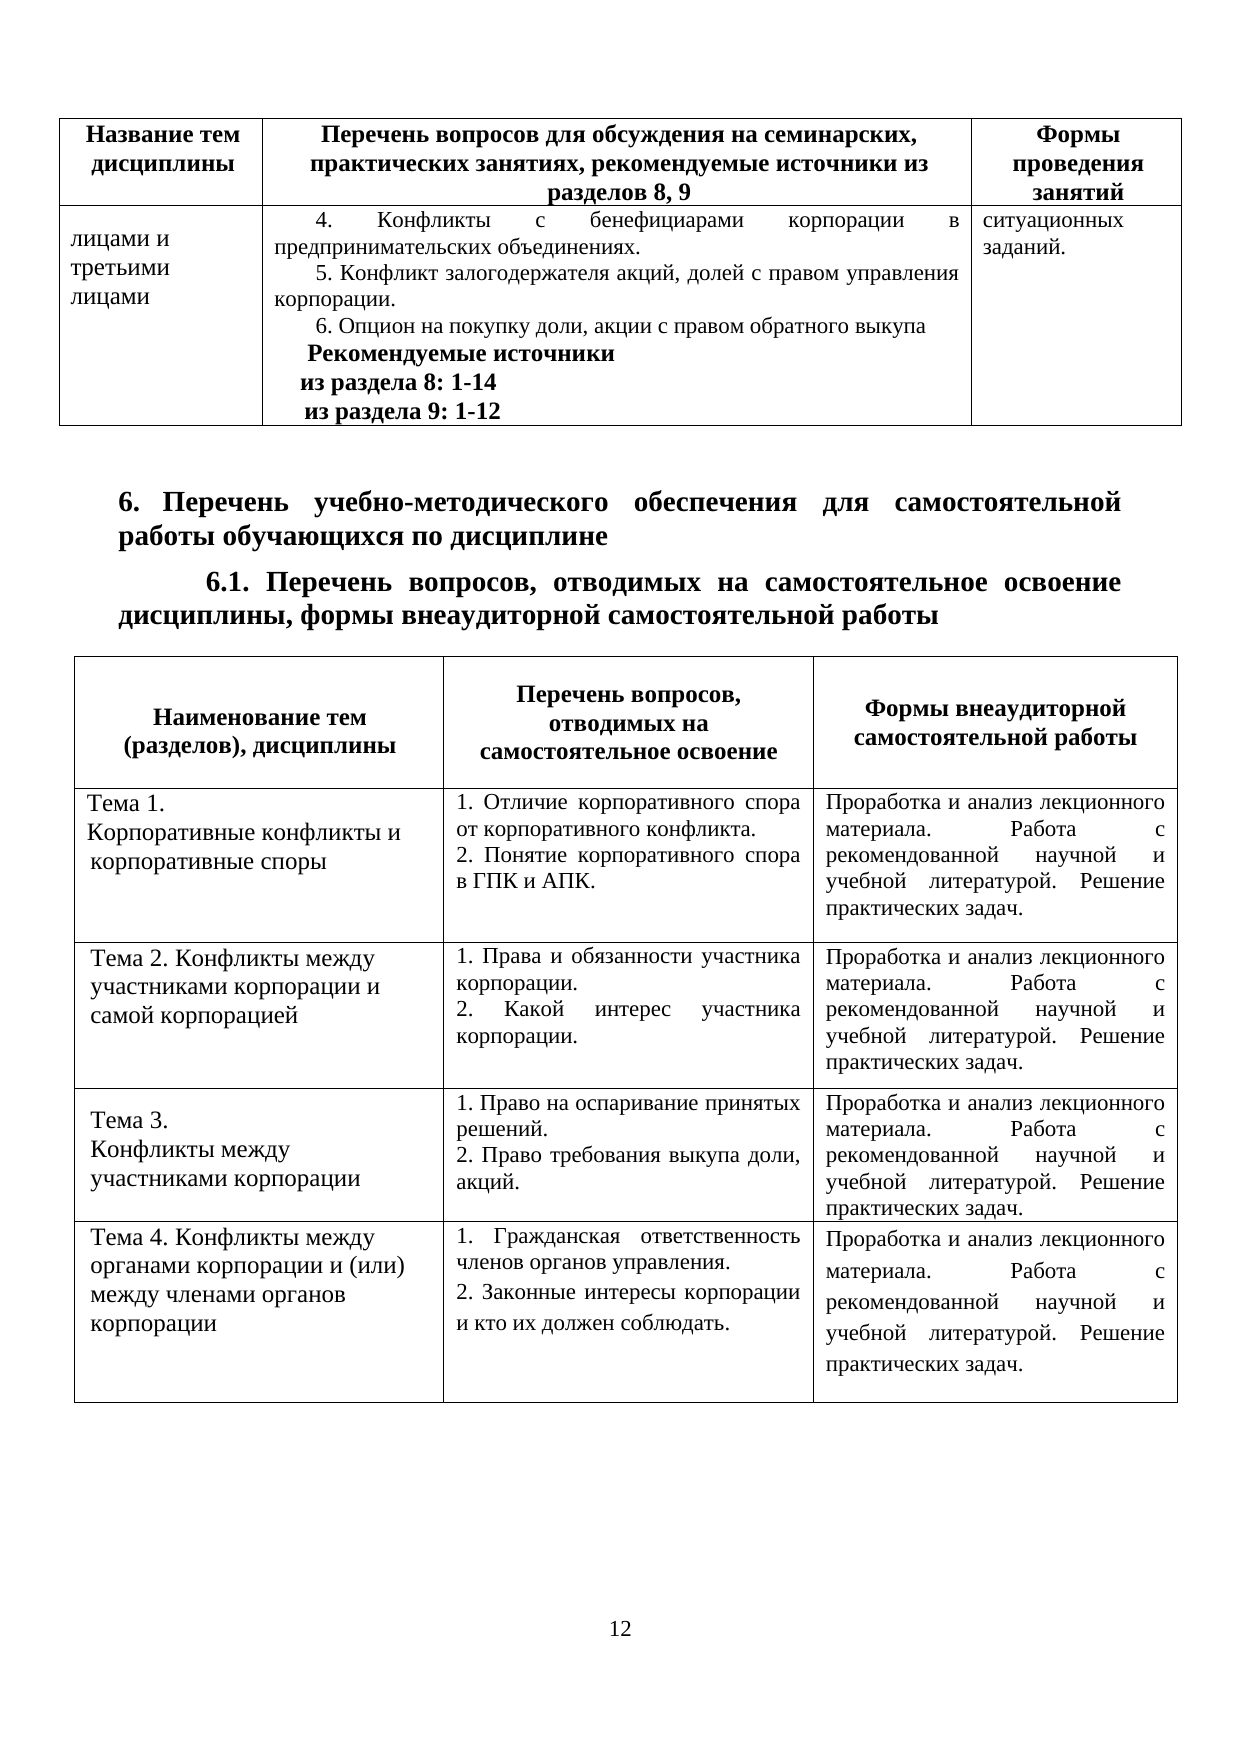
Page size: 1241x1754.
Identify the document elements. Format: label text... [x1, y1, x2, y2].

table_cell Тема 4. Конфликты между органами корпорации и (или) между членами органов корпорации [75, 1222, 443, 1402]
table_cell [814, 1222, 1177, 1402]
list Перечень учебно-методического обеспечения для самостоятельной работы обучающихся по дисциплине [118, 484, 1122, 551]
table_header Перечень вопросов для обсуждения на семинарских, практических занятиях, рекомендуемые источники из разделов 8, 9 [263, 119, 971, 205]
table_cell 1. Право на оспаривание принятых решений. 2. Право требования выкупа доли, акций. [444, 1089, 813, 1221]
table_cell Устный/ письменный опрос, дискуссия, заслушивание и обсуждение докладов, решение ситуационных заданий. [972, 206, 1181, 424]
table_cell Проработка и анализ лекционного материала. Работа с рекомендованной научной и учебной литературой. Решение практических задач. [814, 1089, 1177, 1221]
table_cell Тема 2. Конфликты между участниками корпорации и самой корпорацией [75, 943, 443, 1087]
table_cell 1. Отличие корпоративного спора от корпоративного конфликта. 2. Понятие корпоративного спора в ГПК и АПК. [444, 789, 813, 942]
table_cell 1. Права и обязанности участника корпорации. 2. Какой интерес участника корпорации. [444, 943, 813, 1087]
table_cell 1. Гражданская ответственность членов органов управления. 2. Законные интересы корпорации и кто их должен соблюдать. [444, 1222, 813, 1402]
table_cell Тема 1. Корпоративные конфликты и корпоративные споры [75, 789, 443, 942]
table_cell Тема 3. Конфликты между участниками корпорации [75, 1089, 443, 1221]
table_cell Тема 8. Конфликты между контролирующими корпорацию лицами и третьими лицами [60, 206, 262, 424]
table_header Перечень вопросов, отводимых на самостоятельное освоение [444, 657, 813, 787]
list Перечень вопросов, отводимых на самостоятельное освоение дисциплины, формы внеаудиторной самостоятельной работы [118, 564, 1122, 631]
table_cell Проработка и анализ лекционного материала. Работа с рекомендованной научной и учебной литературой. Решение практических задач. [814, 943, 1177, 1087]
table_header Название тем дисциплины [60, 119, 262, 205]
table_header Формы проведения занятий [972, 119, 1181, 205]
table_header Формы внеаудиторной самостоятельной работы [814, 657, 1177, 787]
table_header Наименование тем (разделов), дисциплины [75, 657, 443, 787]
table_cell Проработка и анализ лекционного материала. Работа с рекомендованной научной и учебной литературой. Решение практических задач. [814, 789, 1177, 942]
